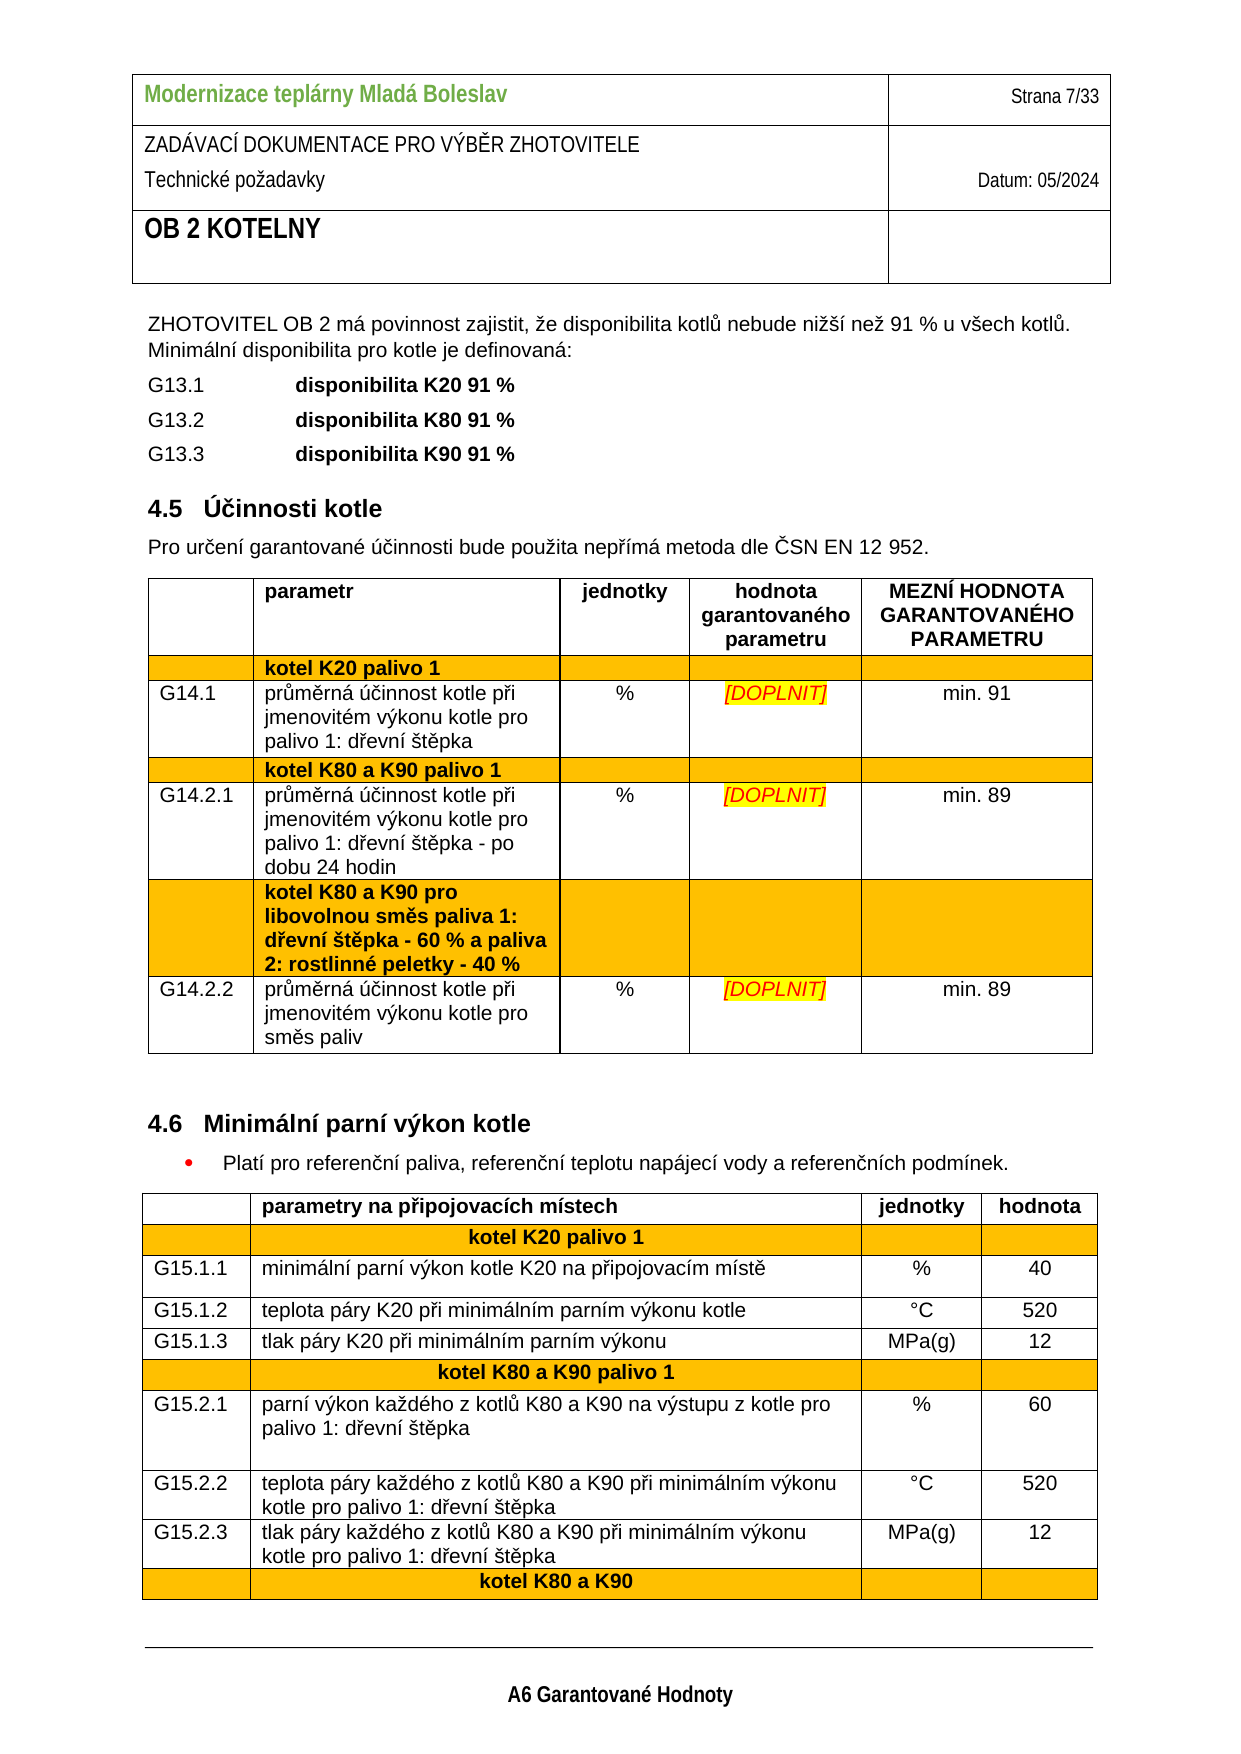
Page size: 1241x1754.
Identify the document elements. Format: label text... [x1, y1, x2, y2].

table_cell [561, 880, 689, 976]
text ZHOTOVITEL OB 2 má povinnost zajistit, že disponibilita kotlů nebude nižší než 91 % u všech kotlů. Minimální disponibilita pro kotle je definovaná: [148, 312, 1093, 362]
table_cell parní výkon každého z kotlů K80 a K90 na výstupu z kotle pro palivo 1: dřevní štěpka [251, 1391, 861, 1470]
list Platí pro referenční paliva, referenční teplotu napájecí vody a referenčních podmínek. [185, 1150, 1093, 1174]
table_cell G15.1.2 [143, 1298, 250, 1328]
table_cell minimální parní výkon kotle K20 na připojovacím místě [251, 1256, 861, 1297]
table_cell % [862, 1256, 981, 1297]
table_cell 60 [982, 1391, 1097, 1470]
table_cell 520 [982, 1471, 1097, 1519]
table_cell MPa(g) [862, 1520, 981, 1568]
table_cell kotel K20 palivo 1 [254, 656, 559, 680]
table_cell [982, 1569, 1097, 1599]
table_cell [143, 1225, 250, 1255]
table_cell [143, 1360, 250, 1390]
table_header MEZNÍ HODNOTA GARANTOVANÉHO PARAMETRU [862, 579, 1092, 654]
table_cell G15.2.2 [143, 1471, 250, 1519]
text Účinnosti kotle [148, 494, 1093, 522]
table_header [143, 1194, 250, 1224]
table_cell [149, 758, 253, 782]
table_cell % [561, 783, 689, 879]
table_cell kotel K20 palivo 1 [251, 1225, 861, 1255]
table_header jednotky [561, 579, 689, 654]
text Minimální parní výkon kotle [148, 1109, 1093, 1138]
table_cell min. 89 [862, 783, 1092, 879]
table_header parametry na připojovacích místech [251, 1194, 861, 1224]
table_cell [690, 880, 861, 976]
table_cell kotel K80 a K90 palivo 1 [251, 1360, 861, 1390]
table_cell průměrná účinnost kotle při jmenovitém výkonu kotle pro palivo 1: dřevní štěpka [254, 681, 559, 757]
table_cell 520 [982, 1298, 1097, 1328]
table_cell [149, 880, 253, 976]
table_cell [143, 1569, 250, 1599]
table_cell G15.2.1 [143, 1391, 250, 1470]
table_header hodnota [982, 1194, 1097, 1224]
text G13.2 disponibilita K80 91 % [148, 408, 1093, 432]
table_cell [DOPLNIT] [690, 783, 861, 879]
table_header hodnota garantovaného parametru [690, 579, 861, 654]
table_cell G14.2.1 [149, 783, 253, 879]
table_cell G15.2.3 [143, 1520, 250, 1568]
table_cell [149, 656, 253, 680]
table_cell 12 [982, 1520, 1097, 1568]
table_cell [862, 758, 1092, 782]
table_cell [862, 1225, 981, 1255]
table_cell [690, 758, 861, 782]
table_cell [982, 1360, 1097, 1390]
table_cell kotel K80 a K90 palivo 1 [254, 758, 559, 782]
table_cell G14.1 [149, 681, 253, 757]
text Pro určení garantované účinnosti bude použita nepřímá metoda dle ČSN EN 12 952. [148, 535, 1093, 559]
table_cell [561, 758, 689, 782]
table_cell teplota páry každého z kotlů K80 a K90 při minimálním výkonu kotle pro palivo 1: dřevní štěpka [251, 1471, 861, 1519]
table_cell °C [862, 1298, 981, 1328]
table_cell průměrná účinnost kotle při jmenovitém výkonu kotle pro palivo 1: dřevní štěpka - po dobu 24 hodin [254, 783, 559, 879]
table_cell [982, 1225, 1097, 1255]
table_cell min. 91 [862, 681, 1092, 757]
table_cell [862, 1360, 981, 1390]
table_cell [DOPLNIT] [690, 681, 861, 757]
table_header jednotky [862, 1194, 981, 1224]
table_cell tlak páry K20 při minimálním parním výkonu [251, 1329, 861, 1359]
table_cell tlak páry každého z kotlů K80 a K90 při minimálním výkonu kotle pro palivo 1: dřevní štěpka [251, 1520, 861, 1568]
table_cell [690, 656, 861, 680]
table_cell [DOPLNIT] [690, 977, 861, 1052]
table_cell průměrná účinnost kotle při jmenovitém výkonu kotle pro směs paliv [254, 977, 559, 1052]
table_cell 40 [982, 1256, 1097, 1297]
table_cell % [561, 977, 689, 1052]
table_cell [561, 656, 689, 680]
table_cell 12 [982, 1329, 1097, 1359]
table_cell G15.1.1 [143, 1256, 250, 1297]
table_header parametr [254, 579, 559, 654]
table_cell [862, 656, 1092, 680]
table_cell G14.2.2 [149, 977, 253, 1052]
table_cell kotel K80 a K90 pro libovolnou směs paliva 1: dřevní štěpka - 60 % a paliva 2: rostlinné peletky - 40 % [254, 880, 559, 976]
table_cell min. 89 [862, 977, 1092, 1052]
table_header [149, 579, 253, 654]
table_cell % [561, 681, 689, 757]
table_cell [862, 1569, 981, 1599]
text G13.1 disponibilita K20 91 % [148, 373, 1093, 397]
table_cell [862, 880, 1092, 976]
table_cell G15.1.3 [143, 1329, 250, 1359]
table_cell °C [862, 1471, 981, 1519]
table_cell teplota páry K20 při minimálním parním výkonu kotle [251, 1298, 861, 1328]
table_cell % [862, 1391, 981, 1470]
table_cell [251, 1569, 861, 1599]
table_cell MPa(g) [862, 1329, 981, 1359]
text G13.3 disponibilita K90 91 % [148, 442, 1093, 466]
